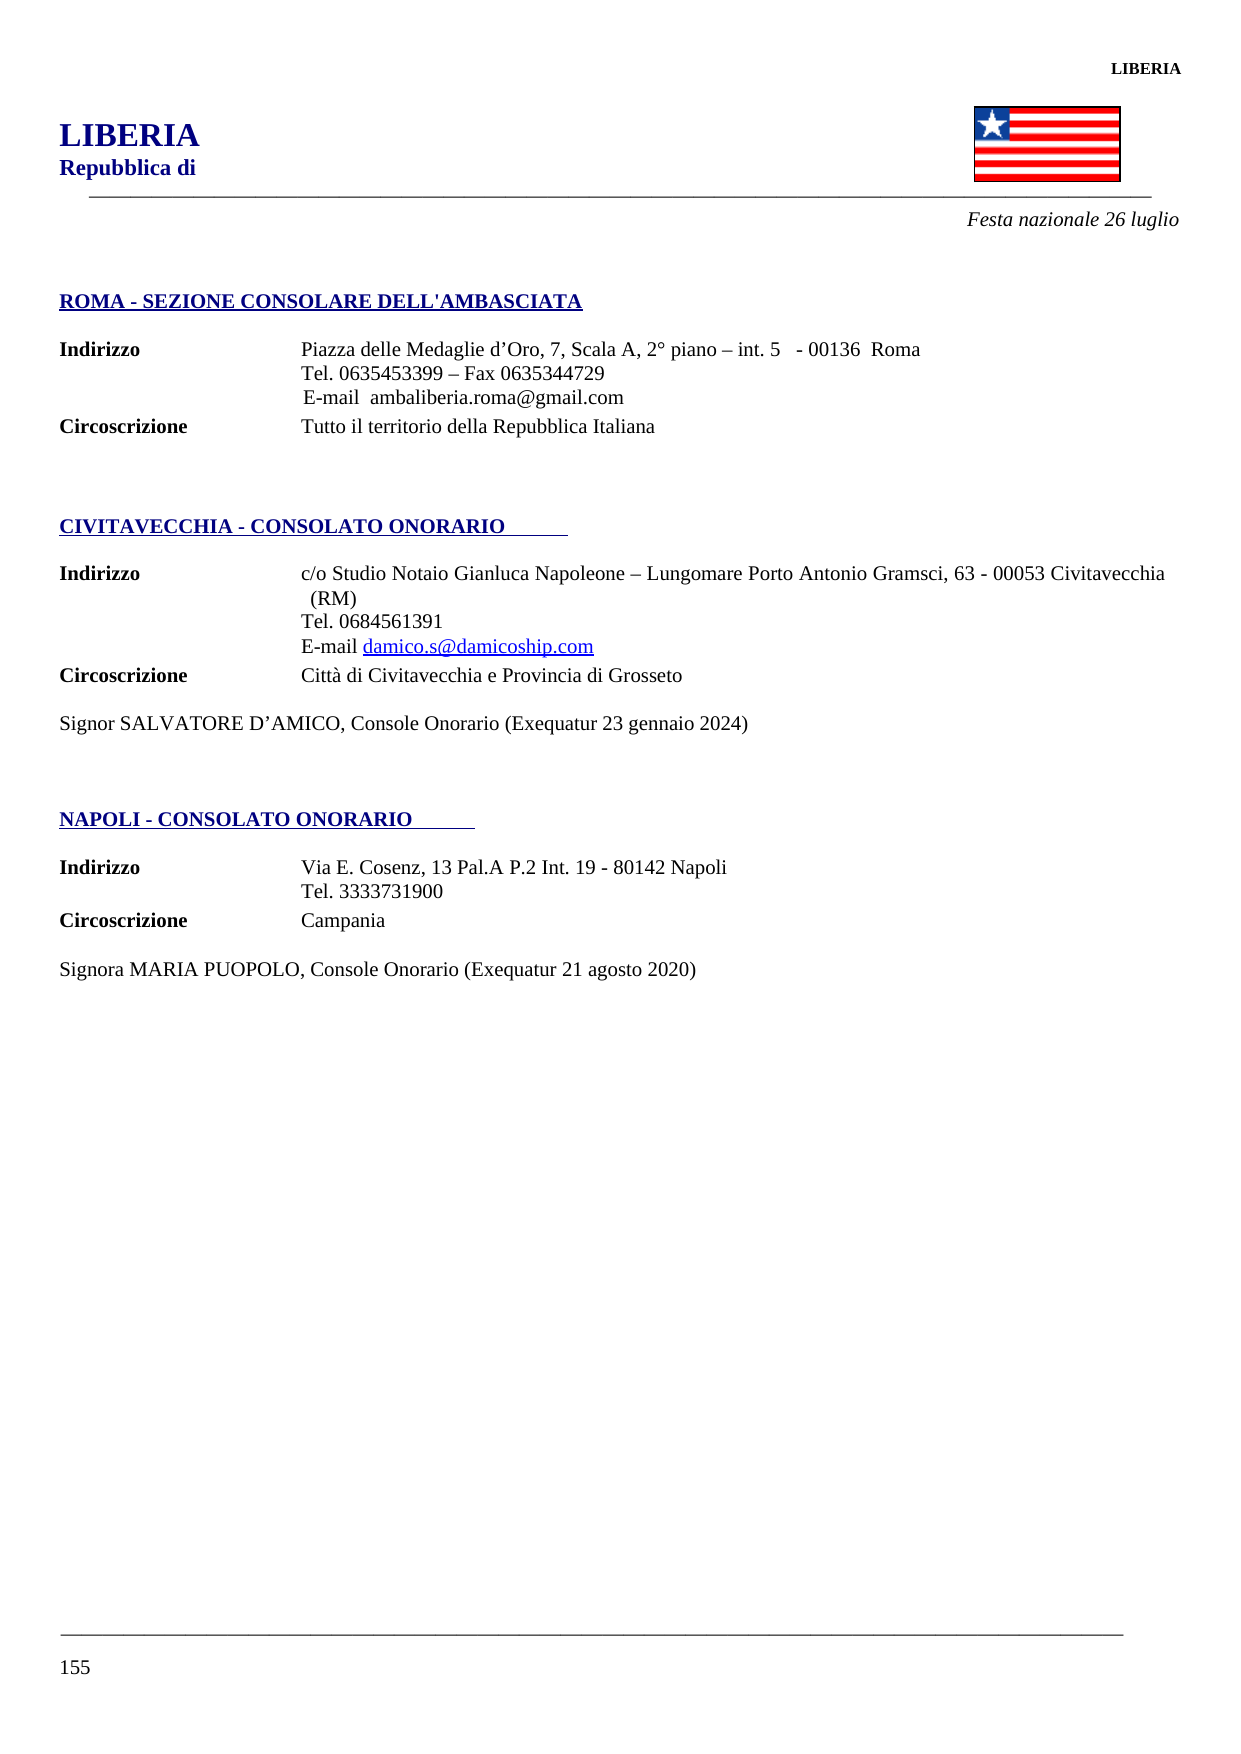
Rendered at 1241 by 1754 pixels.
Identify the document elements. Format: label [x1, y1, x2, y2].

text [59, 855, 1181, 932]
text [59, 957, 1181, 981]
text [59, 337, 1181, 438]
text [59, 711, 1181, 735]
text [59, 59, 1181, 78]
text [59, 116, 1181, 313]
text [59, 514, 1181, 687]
picture [975, 108, 1119, 181]
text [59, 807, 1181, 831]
